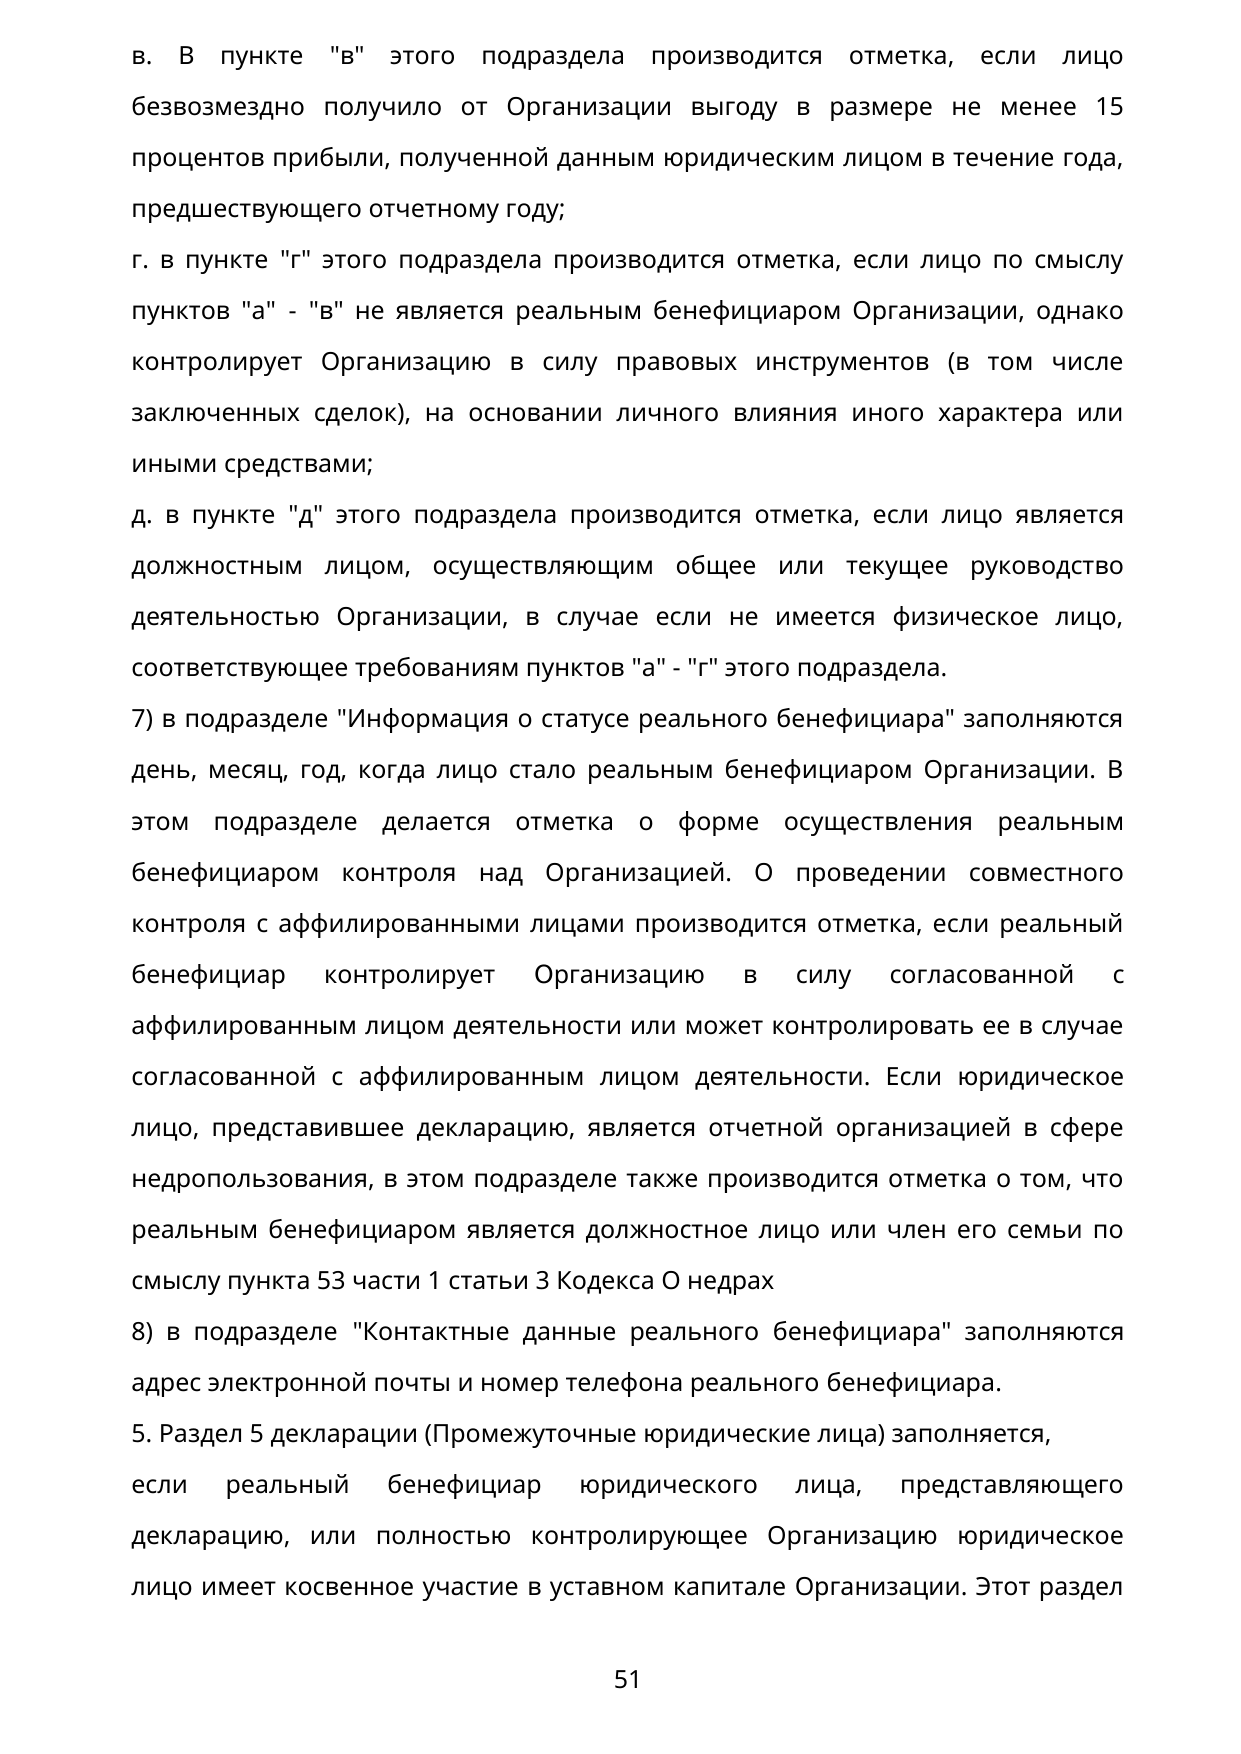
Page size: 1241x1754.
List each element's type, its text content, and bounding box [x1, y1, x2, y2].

text в. В пункте "в" этого подраздела производится отметка, если лицо безвозмездно получило от Организации выгоду в размере не менее 15 процентов прибыли, полученной данным юридическим лицом в течение года, предшествующего отчетному году; [131, 37, 1125, 225]
text г. в пункте "г" этого подраздела производится отметка, если лицо по смыслу пунктов "а" - "в" не является реальным бенефициаром Организации, однако контролирует Организацию в силу правовых инструментов (в том числе заключенных сделок), на основании личного влияния иного характера или иными средствами; [131, 242, 1125, 480]
text 5. Раздел 5 декларации (Промежуточные юридические лица) заполняется, [131, 1416, 1125, 1450]
text 8) в подразделе "Контактные данные реального бенефициара" заполняются адрес электронной почты и номер телефона реального бенефициара. [131, 1313, 1125, 1399]
text д. в пункте "д" этого подраздела производится отметка, если лицо является должностным лицом, осуществляющим общее или текущее руководство деятельностью Организации, в случае если не имеется физическое лицо, соответствующее требованиям пунктов "а" - "г" этого подраздела. [131, 497, 1125, 684]
text 7) в подразделе "Информация о статусе реального бенефициара" заполняются день, месяц, год, когда лицо стало реальным бенефициаром Организации. В этом подразделе делается отметка о форме осуществления реальным бенефициаром контроля над Организацией. О проведении совместного контроля с аффилированными лицами производится отметка, если реальный бенефициар контролирует Օрганизацию в силу согласованной с аффилированным лицом деятельности или может контролировать ее в случае согласованной с аффилированным лицом деятельности. Если юридическое лицо, представившее декларацию, является отчетной организацией в сфере недропользования, в этом подразделе также производится отметка о том, что реальным бенефициаром является должностное лицо или член его семьи по смыслу пункта 53 части 1 статьи 3 Кодекса О недрах [131, 701, 1125, 1297]
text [131, 1467, 1125, 1603]
